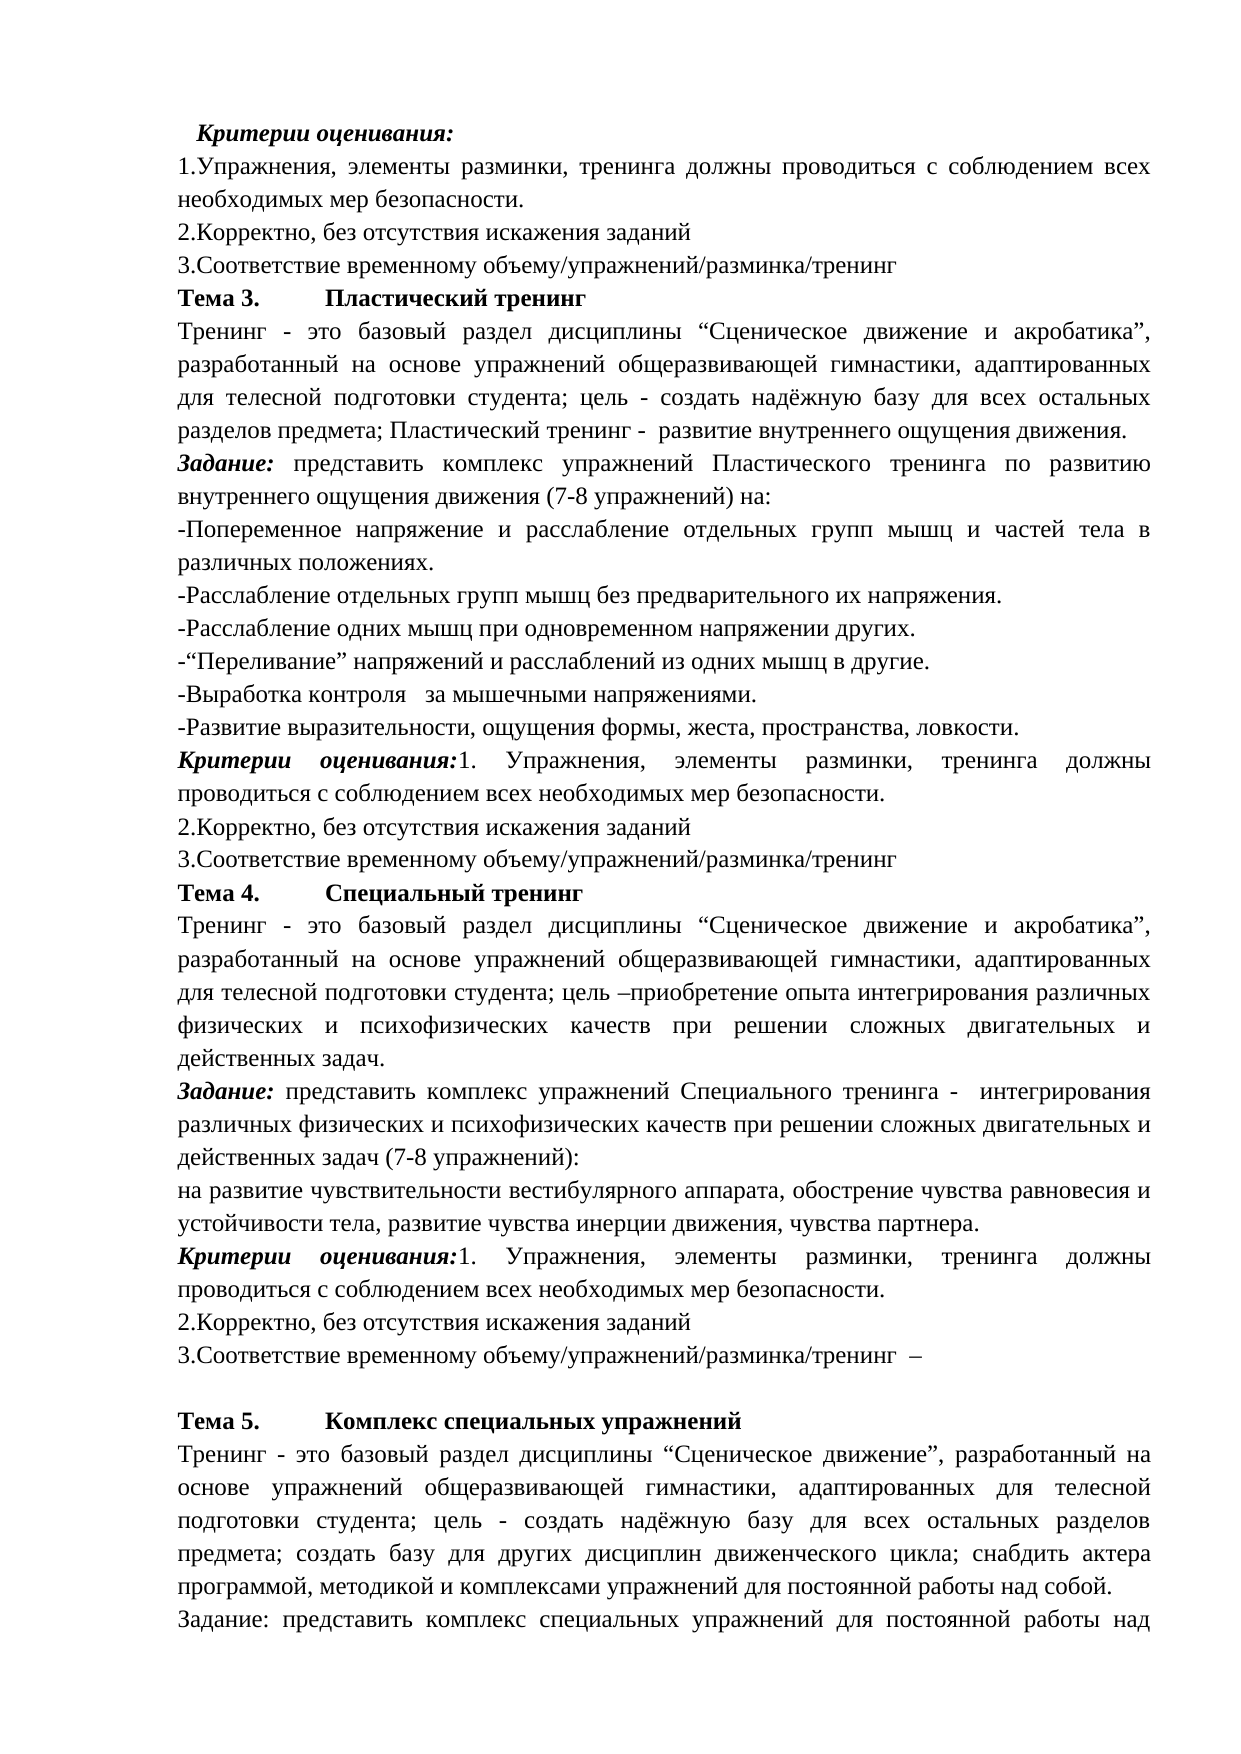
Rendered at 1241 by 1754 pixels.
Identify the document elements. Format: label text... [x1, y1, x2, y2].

text 2.Корректно, без отсутствия искажения заданий [177, 217, 1152, 246]
text 1.Упражнения, элементы разминки, тренинга должны проводиться с соблюдением всех необходимых мер безопасности. [177, 151, 1152, 213]
text Тренинг - это базовый раздел дисциплины “Сценическое движение и акробатика”, разработанный на основе упражнений общеразвивающей гимнастики, адаптированных для телесной подготовки студента; цель - создать надёжную базу для всех остальных разделов предмета; Пластический тренинг - развитие внутреннего ощущения движения. [177, 316, 1152, 444]
text 3.Соответствие временному объему/упражнений/разминка/тренинг [177, 250, 1152, 279]
text -Расслабление отдельных групп мышц без предварительного их напряжения. [177, 580, 1152, 609]
text 2.Корректно, без отсутствия искажения заданий [177, 1307, 1152, 1336]
text 2.Корректно, без отсутствия искажения заданий [177, 812, 1152, 840]
text -“Переливание” напряжений и расслаблений из одних мышц в другие. [177, 646, 1152, 675]
text 3.Соответствие временному объему/упражнений/разминка/тренинг [177, 844, 1152, 873]
text Критерии оценивания:1. Упражнения, элементы разминки, тренинга должны проводиться с соблюдением всех необходимых мер безопасности. [177, 746, 1152, 807]
text Тема 4. Специальный тренинг [177, 878, 1152, 906]
text Тренинг - это базовый раздел дисциплины “Сценическое движение и акробатика”, разработанный на основе упражнений общеразвивающей гимнастики, адаптированных для телесной подготовки студента; цель –приобретение опыта интегрирования различных физических и психофизических качеств при решении сложных двигательных и действенных задач. [177, 911, 1152, 1071]
text Задание: представить комплекс упражнений Специального тренинга - интегрирования различных физических и психофизических качеств при решении сложных двигательных и действенных задач (7-8 упражнений): [177, 1076, 1152, 1171]
text Критерии оценивания: [177, 118, 1152, 147]
text -Попеременное напряжение и расслабление отдельных групп мышц и частей тела в различных положениях. [177, 514, 1152, 576]
text на развитие чувствительности вестибулярного аппарата, обострение чувства равновесия и устойчивости тела, развитие чувства инерции движения, чувства партнера. [177, 1175, 1152, 1237]
text Тема 5. Комплекс специальных упражнений [177, 1406, 1152, 1435]
text Тренинг - это базовый раздел дисциплины “Сценическое движение”, разработанный на основе упражнений общеразвивающей гимнастики, адаптированных для телесной подготовки студента; цель - создать надёжную базу для всех остальных разделов предмета; создать базу для других дисциплин движенческого цикла; снабдить актера программой, методикой и комплексами упражнений для постоянной работы над собой. [177, 1439, 1152, 1600]
text -Развитие выразительности, ощущения формы, жеста, пространства, ловкости. [177, 712, 1152, 741]
text Тема 3. Пластический тренинг [177, 283, 1152, 312]
text Критерии оценивания:1. Упражнения, элементы разминки, тренинга должны проводиться с соблюдением всех необходимых мер безопасности. [177, 1241, 1152, 1303]
text -Выработка контроля за мышечными напряжениями. [177, 679, 1152, 708]
text -Расслабление одних мышц при одновременном напряжении других. [177, 613, 1152, 642]
text 3.Соответствие временному объему/упражнений/разминка/тренинг – [177, 1340, 1152, 1369]
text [177, 1604, 1152, 1633]
text Задание: представить комплекс упражнений Пластического тренинга по развитию внутреннего ощущения движения (7-8 упражнений) на: [177, 448, 1152, 510]
